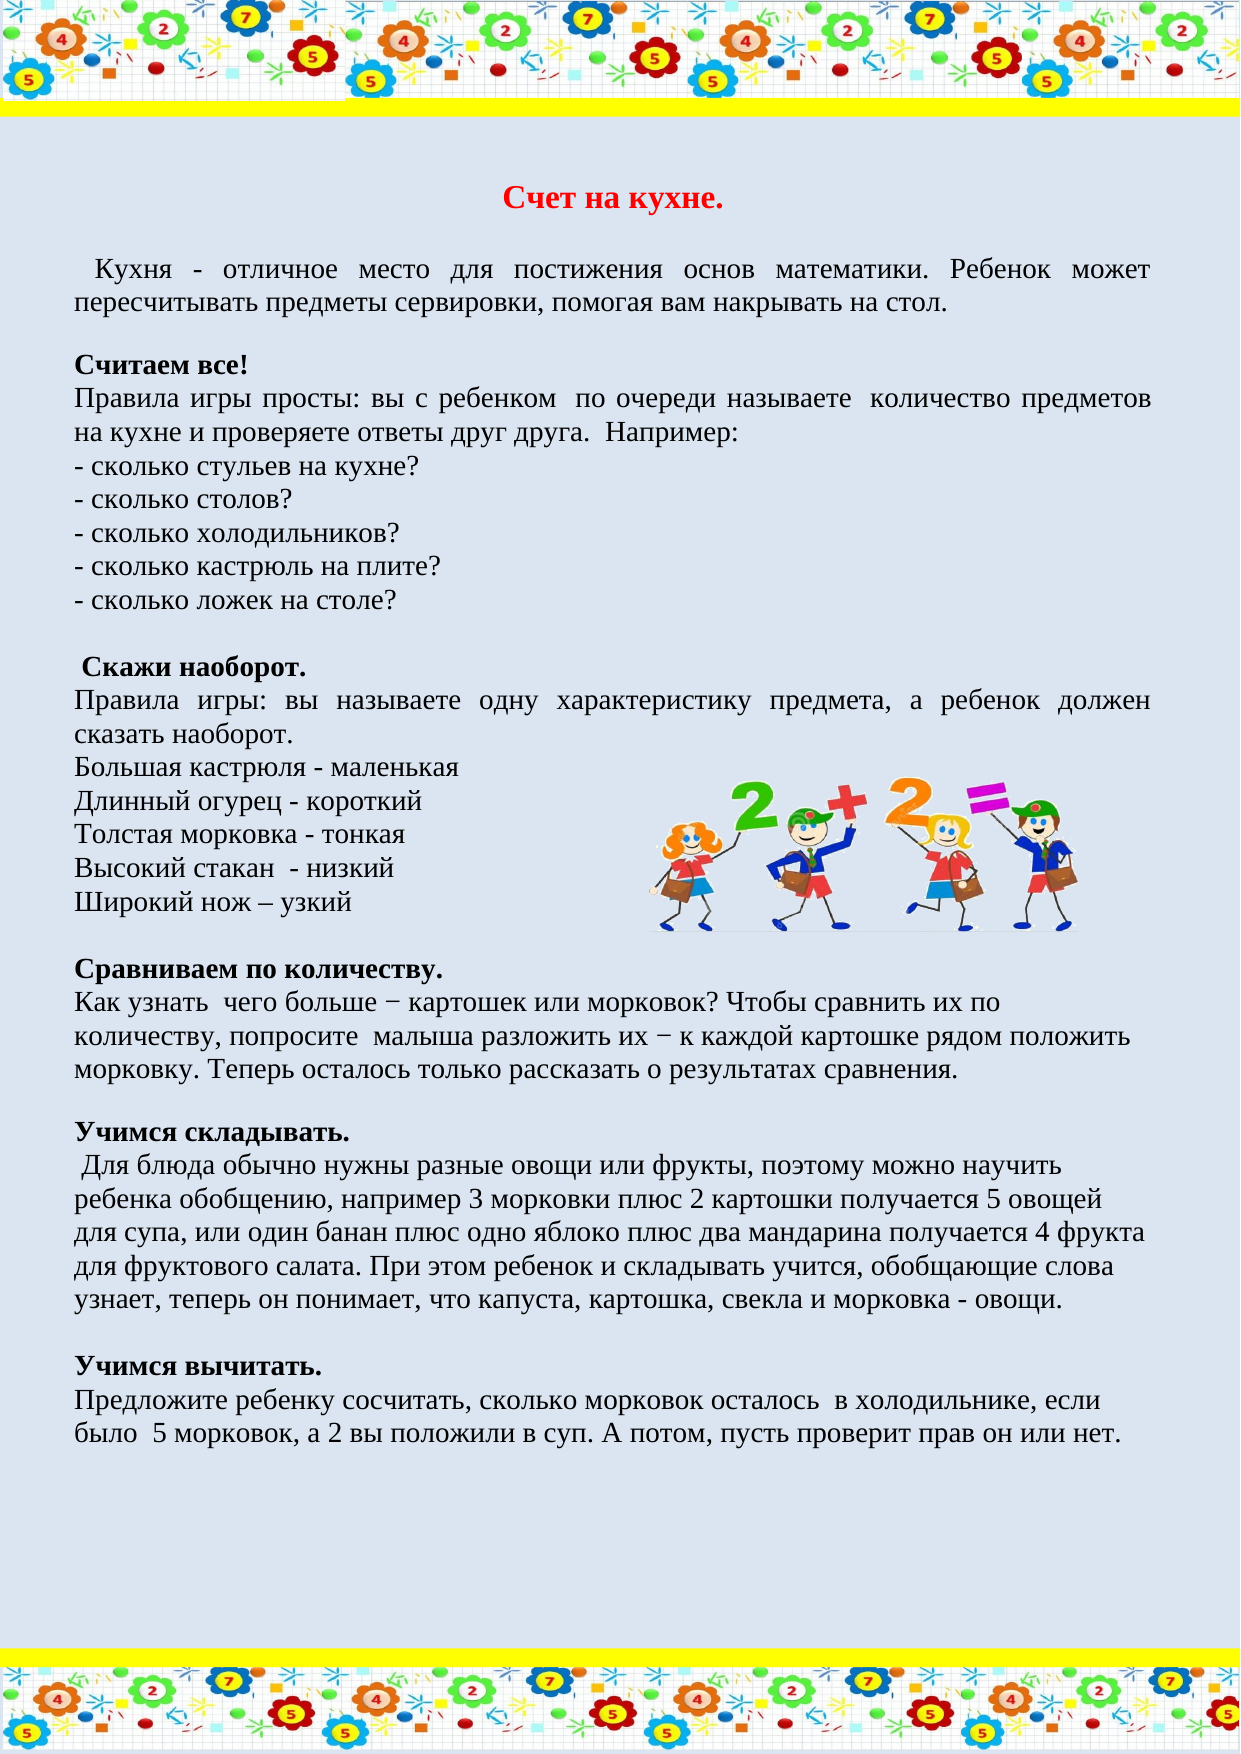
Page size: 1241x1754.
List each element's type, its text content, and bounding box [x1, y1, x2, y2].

picture [3, 1668, 1239, 1750]
text Толстая морковка - тонкая [74, 817, 1152, 850]
text - сколько ложек на столе? [74, 582, 1152, 615]
text Для блюда обычно нужны разные овощи или фрукты, поэтому можно научить ребенка обобщению, например 3 морковки плюс 2 картошки получается 5 овощей для супа, или один банан плюс одно яблоко плюс два мандарина получается 4 фрукта для фруктового салата. При этом ребенок и складывать учится, обобщающие слова узнает, теперь он понимает, что капуста, картошка, свекла и морковка - овощи. [74, 1147, 1152, 1315]
picture [698, 70, 728, 93]
picture [356, 70, 386, 93]
text Кухня - отличное место для постижения основ математики. Ребенок может пересчитывать предметы сервировки, помогая вам накрывать на стол. [74, 251, 1152, 318]
text Учимся складывать. [74, 1114, 1152, 1147]
text Учимся вычитать. [74, 1348, 1152, 1382]
text - сколько стульев на кухне? [74, 448, 1152, 481]
text Большая кастрюля - маленькая [74, 749, 1152, 783]
text Как узнать чего больше − картошек или морковок? Чтобы сравнить их по количеству, попросите малыша разложить их − к каждой картошке рядом положить морковку. Теперь осталось только рассказать о результатах сравнения. [74, 984, 1152, 1085]
text Счет на кухне. [74, 177, 1152, 216]
text Предложите ребенку сосчитать, сколько морковок осталось в холодильнике, если было 5 морковок, а 2 вы положили в суп. А потом, пусть проверит прав он или нет. [74, 1382, 1152, 1449]
text Широкий нож – узкий [74, 884, 1152, 917]
text Высокий стакан - низкий [74, 850, 1152, 884]
text - сколько холодильников? [74, 515, 1152, 548]
picture [1032, 70, 1062, 93]
text Правила игры просты: вы с ребенком по очереди называете количество предметов на кухне и проверяете ответы друг друга. Например: [74, 381, 1152, 448]
text - сколько кастрюль на плите? [74, 548, 1152, 582]
text Скажи наоборот. [74, 649, 1152, 682]
text - сколько столов? [74, 481, 1152, 515]
text Длинный огурец - короткий [74, 783, 1152, 817]
text Сравниваем по количеству. [74, 951, 1152, 984]
text Считаем все! [74, 347, 1152, 381]
picture [3, 0, 1239, 101]
text Правила игры: вы называете одну характеристику предмета, а ребенок должен сказать наоборот. [74, 682, 1152, 749]
